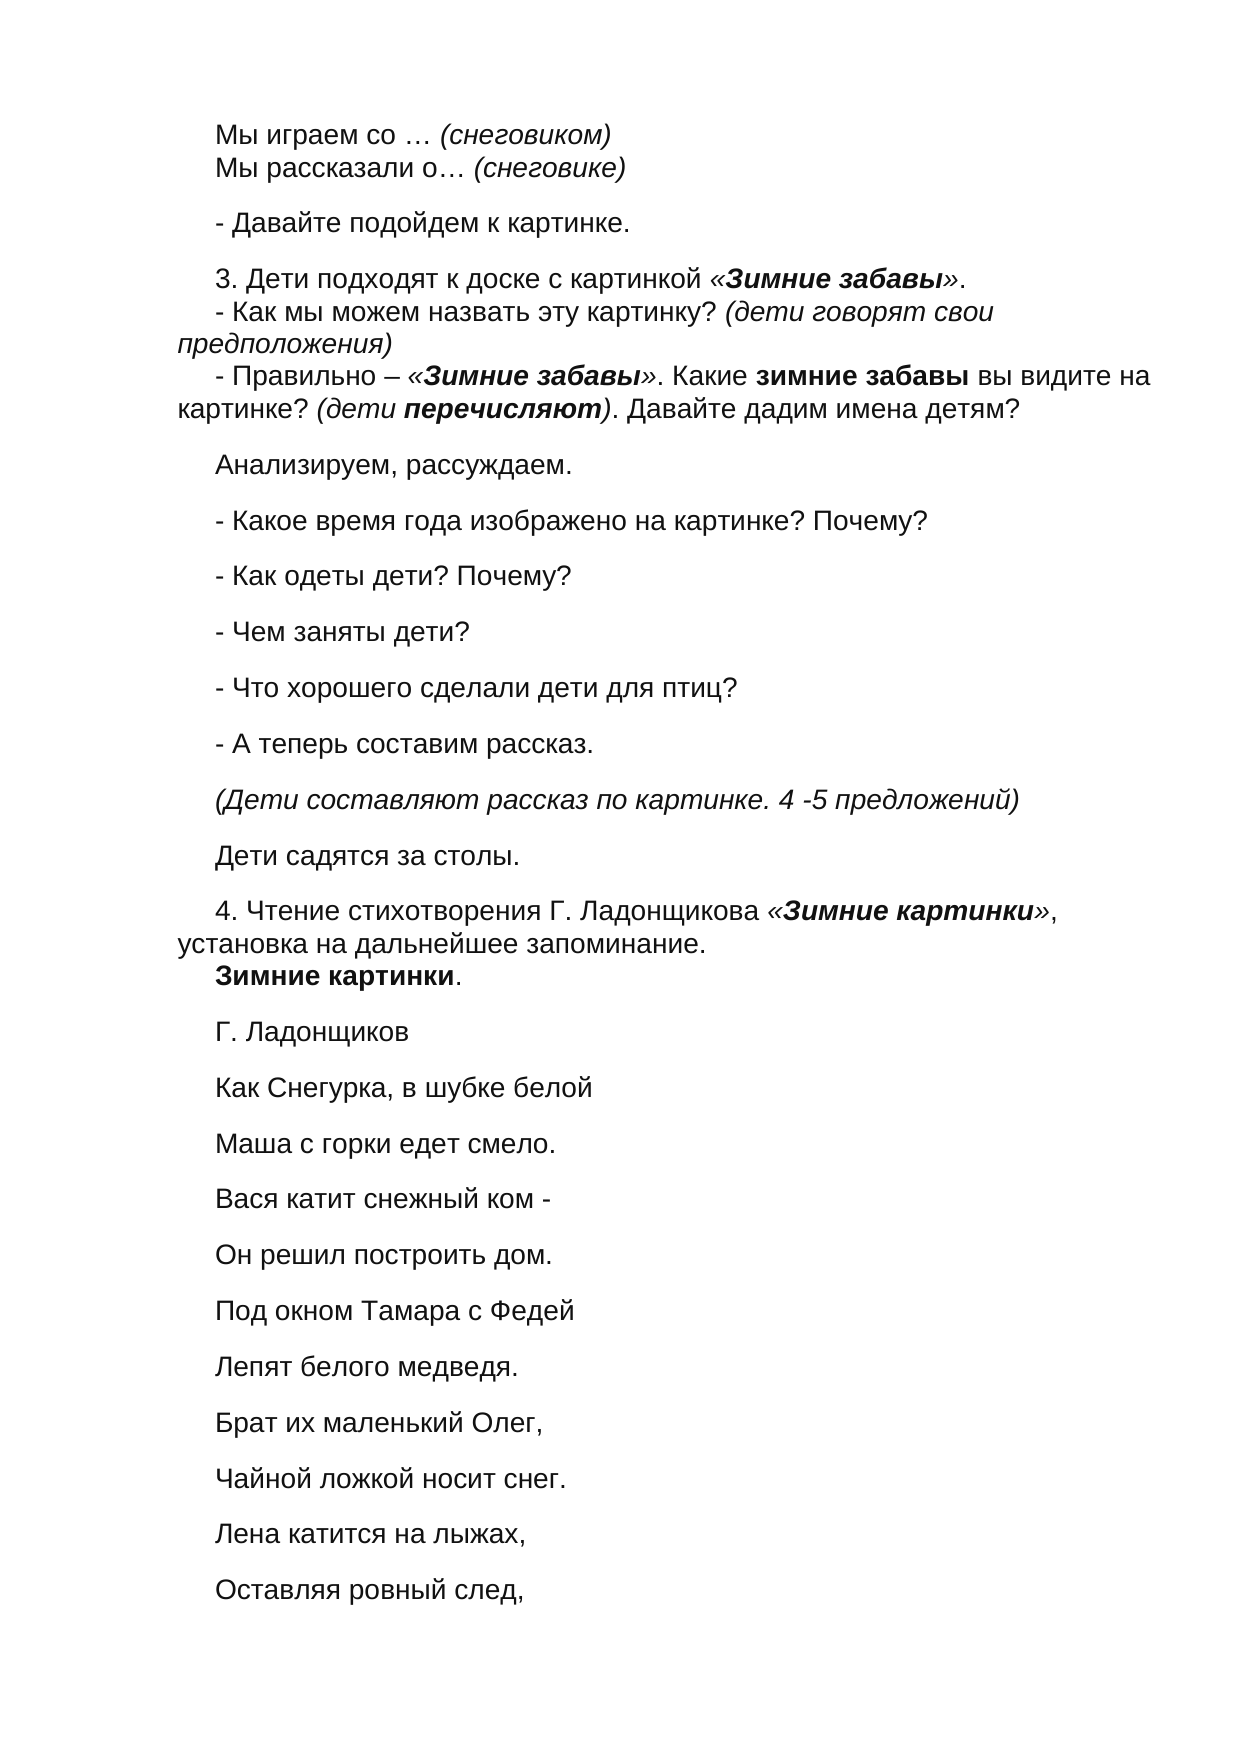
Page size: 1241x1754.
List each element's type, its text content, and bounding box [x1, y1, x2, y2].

text Дети садятся за столы. [177, 838, 1152, 871]
text - Чем заняты дети? [177, 615, 1152, 647]
text - Как мы можем назвать эту картинку? (дети говорят свои предположения) [177, 294, 1152, 359]
text Оставляя ровный след, [177, 1573, 1152, 1606]
text Брат их маленький Олег, [177, 1406, 1152, 1438]
text Лена катится на лыжах, [177, 1517, 1152, 1550]
text 3. Дети подходят к доске с картинкой «Зимние забавы». [177, 262, 1152, 294]
text Под окном Тамара с Федей [177, 1294, 1152, 1326]
text Г. Ладонщиков [177, 1015, 1152, 1047]
text (Дети составляют рассказ по картинке. 4 -5 предложений) [177, 783, 1152, 815]
text - Правильно – «Зимние забавы». Какие зимние забавы вы видите на картинке? (дети перечисляют). Давайте дадим имена детям? [177, 359, 1152, 424]
text Лепят белого медведя. [177, 1350, 1152, 1382]
text - Давайте подойдем к картинке. [177, 206, 1152, 239]
text 4. Чтение стихотворения Г. Ладонщикова «Зимние картинки», установка на дальнейшее запоминание. [177, 894, 1152, 959]
text - Как одеты дети? Почему? [177, 559, 1152, 592]
text Зимние картинки. [177, 959, 1152, 991]
text Чайной ложкой носит снег. [177, 1462, 1152, 1494]
text Мы рассказали о… (снеговике) [177, 151, 1152, 183]
text - А теперь составим рассказ. [177, 727, 1152, 759]
text Анализируем, рассуждаем. [177, 448, 1152, 480]
text Как Снегурка, в шубке белой [177, 1071, 1152, 1103]
text - Что хорошего сделали дети для птиц? [177, 671, 1152, 703]
text - Какое время года изображено на картинке? Почему? [177, 503, 1152, 536]
text Мы играем со … (снеговиком) [177, 118, 1152, 151]
text Маша с горки едет смело. [177, 1127, 1152, 1159]
text Вася катит снежный ком - [177, 1182, 1152, 1215]
text Он решил построить дом. [177, 1238, 1152, 1271]
